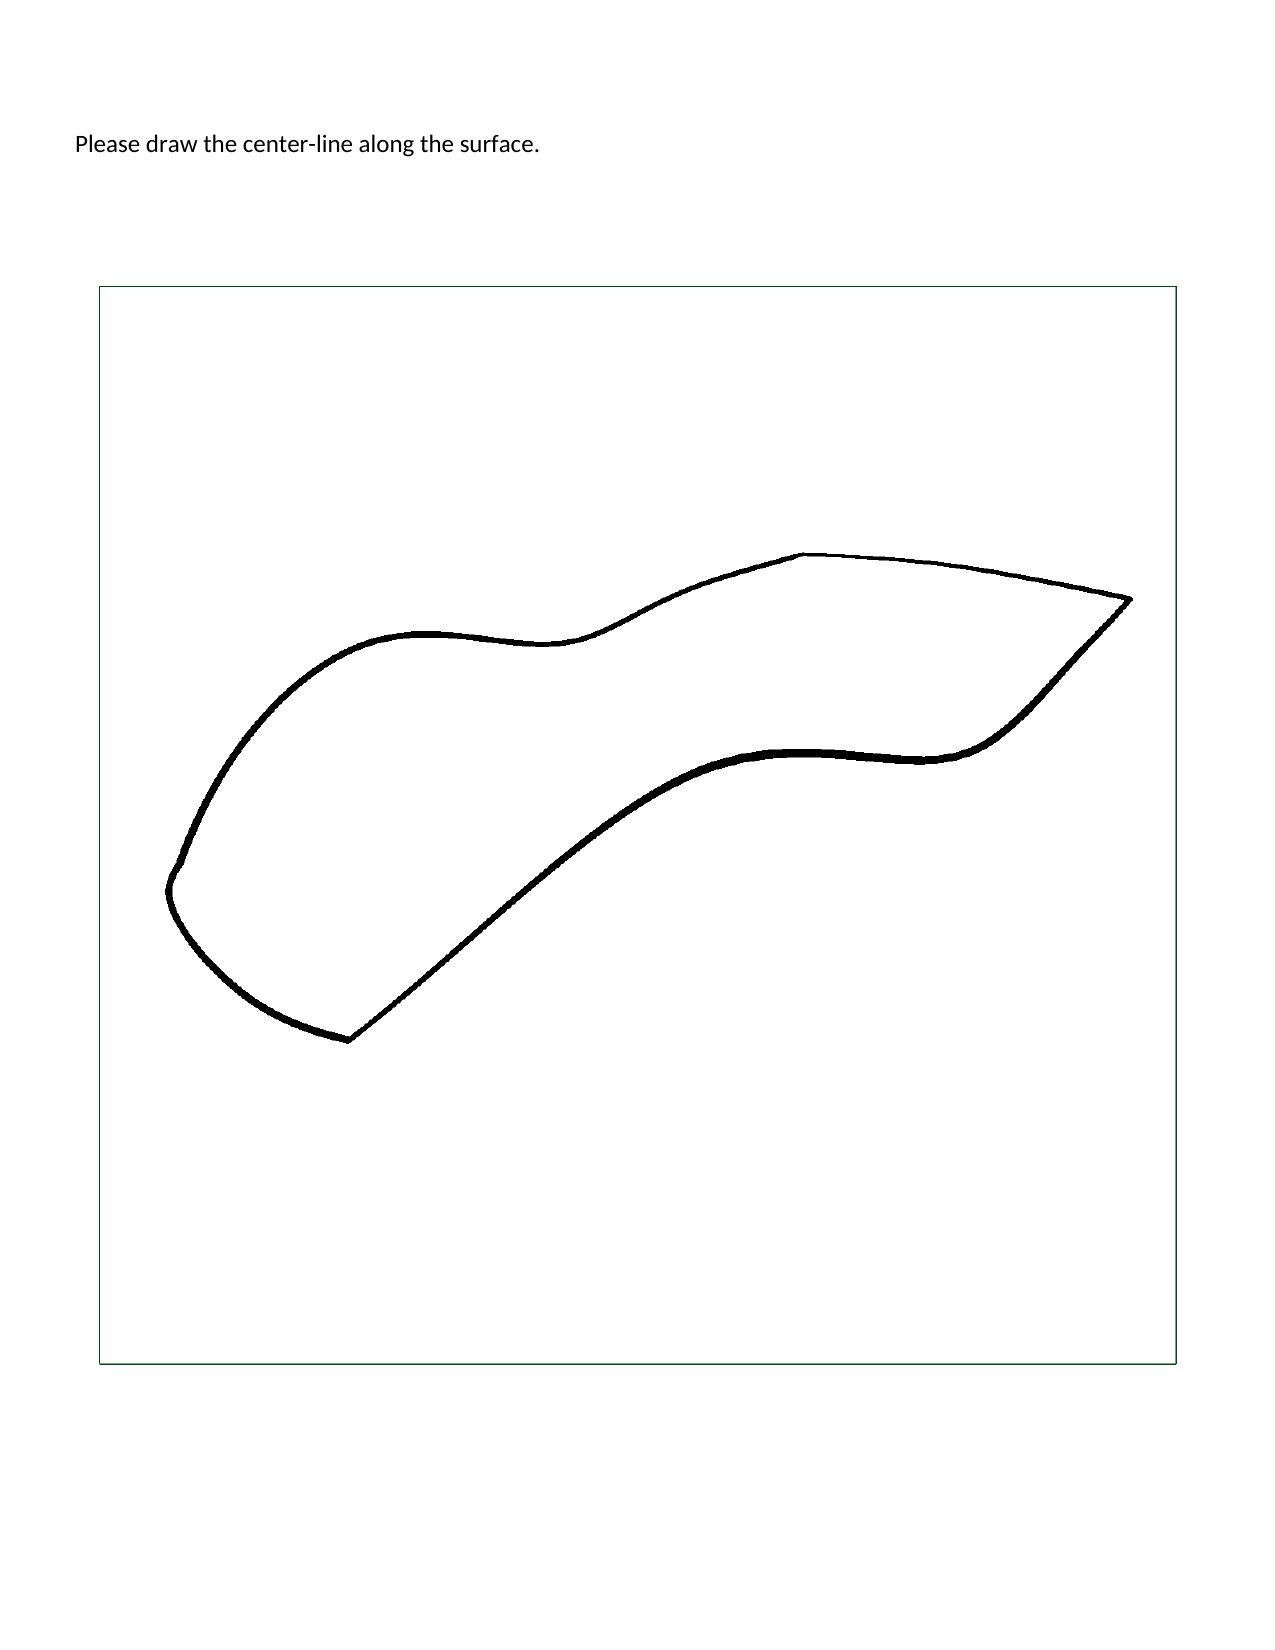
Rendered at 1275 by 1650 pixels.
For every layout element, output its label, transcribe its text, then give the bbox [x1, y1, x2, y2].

text Please draw the center-line along the surface. [75, 128, 1200, 158]
picture [91, 278, 1184, 1372]
